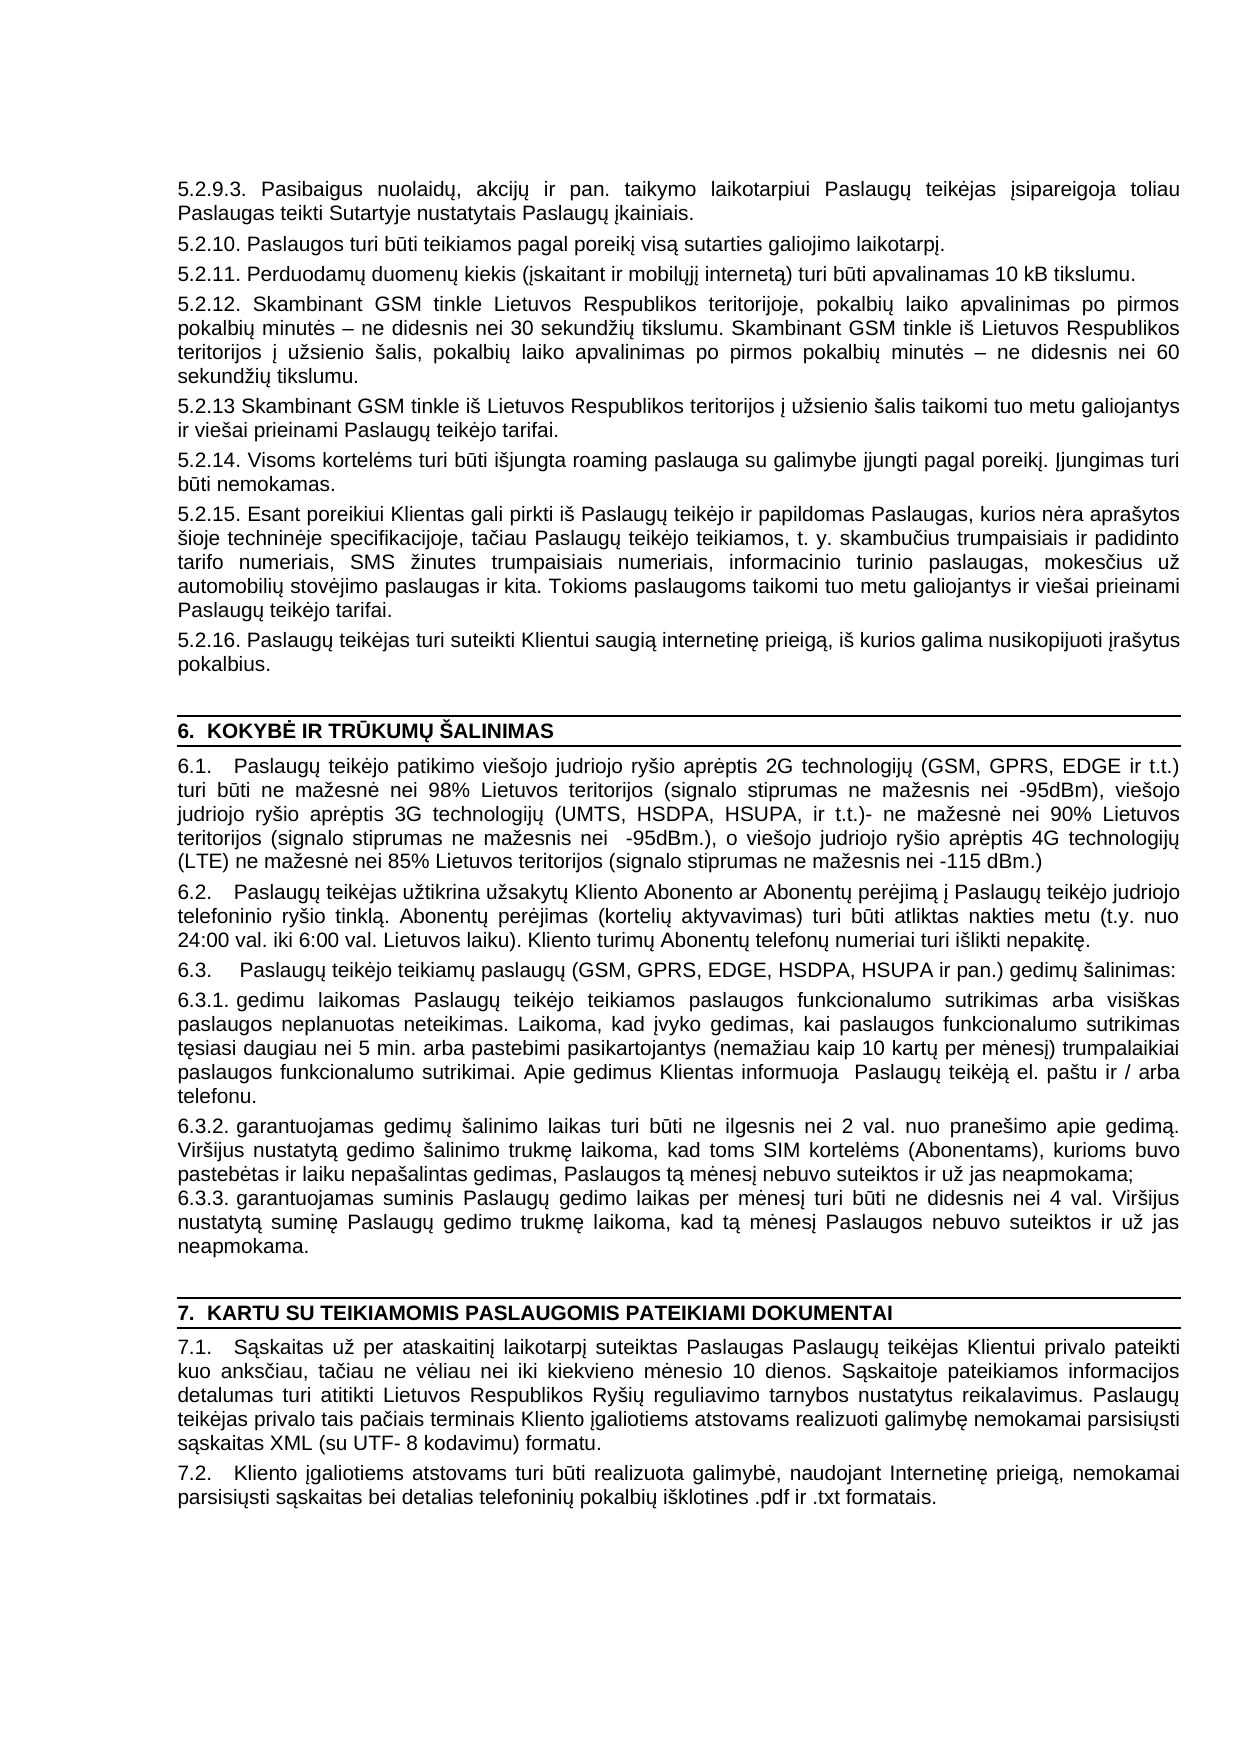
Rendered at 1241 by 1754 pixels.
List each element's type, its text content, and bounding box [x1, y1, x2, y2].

list KARTU SU TEIKIAMOMIS PASLAUGOMIS PATEIKIAMI DOKUMENTAI [177, 1299, 1181, 1327]
list garantuojamas gedimų šalinimo laikas turi būti ne ilgesnis nei 2 val. nuo pranešimo apie gedimą. Viršijus nustatytą gedimo šalinimo trukmę laikoma, kad toms SIM kortelėms (Abonentams), kurioms buvo pastebėtas ir laiku nepašalintas gedimas, Paslaugos tą mėnesį nebuvo suteiktos ir už jas neapmokama; [177, 1114, 1181, 1186]
list KOKYBĖ IR TRŪKUMŲ ŠALINIMAS [177, 717, 1181, 745]
list Paslaugų teikėjo patikimo viešojo judriojo ryšio aprėptis 2G technologijų (GSM, GPRS, EDGE ir t.t.) turi būti ne mažesnė nei 98% Lietuvos teritorijos (signalo stiprumas ne mažesnis nei -95dBm), viešojo judriojo ryšio aprėptis 3G technologijų (UMTS, HSDPA, HSUPA, ir t.t.)- ne mažesnė nei 90% Lietuvos teritorijos (signalo stiprumas ne mažesnis nei -95dBm.), o viešojo judriojo ryšio aprėptis 4G technologijų (LTE) ne mažesnė nei 85% Lietuvos teritorijos (signalo stiprumas ne mažesnis nei -115 dBm.) [177, 753, 1181, 873]
list Kliento įgaliotiems atstovams turi būti realizuota galimybė, naudojant Internetinę prieigą, nemokamai parsisiųsti sąskaitas bei detalias telefoninių pokalbių išklotines .pdf ir .txt formatais. [177, 1461, 1181, 1509]
text 5.2.12. Skambinant GSM tinkle Lietuvos Respublikos teritorijoje, pokalbių laiko apvalinimas po pirmos pokalbių minutės – ne didesnis nei 30 sekundžių tikslumu. Skambinant GSM tinkle iš Lietuvos Respublikos teritorijos į užsienio šalis, pokalbių laiko apvalinimas po pirmos pokalbių minutės – ne didesnis nei 60 sekundžių tikslumu. [177, 292, 1181, 388]
text 5.2.11. Perduodamų duomenų kiekis (įskaitant ir mobilųjį internetą) turi būti apvalinamas 10 kB tikslumu. [177, 262, 1181, 286]
list Paslaugų teikėjas užtikrina užsakytų Kliento Abonento ar Abonentų perėjimą į Paslaugų teikėjo judriojo telefoninio ryšio tinklą. Abonentų perėjimas (kortelių aktyvavimas) turi būti atliktas nakties metu (t.y. nuo 24:00 val. iki 6:00 val. Lietuvos laiku). Kliento turimų Abonentų telefonų numeriai turi išlikti nepakitę. [177, 879, 1181, 951]
list Paslaugų teikėjo teikiamų paslaugų (GSM, GPRS, EDGE, HSDPA, HSUPA ir pan.) gedimų šalinimas: [177, 958, 1181, 982]
list garantuojamas suminis Paslaugų gedimo laikas per mėnesį turi būti ne didesnis nei 4 val. Viršijus nustatytą suminę Paslaugų gedimo trukmę laikoma, kad tą mėnesį Paslaugos nebuvo suteiktos ir už jas neapmokama. [177, 1186, 1181, 1258]
text 5.2.13 Skambinant GSM tinkle iš Lietuvos Respublikos teritorijos į užsienio šalis taikomi tuo metu galiojantys ir viešai prieinami Paslaugų teikėjo tarifai. [177, 394, 1181, 442]
text 5.2.9.3. Pasibaigus nuolaidų, akcijų ir pan. taikymo laikotarpiui Paslaugų teikėjas įsipareigoja toliau Paslaugas teikti Sutartyje nustatytais Paslaugų įkainiais. [177, 177, 1181, 225]
text 5.2.16. Paslaugų teikėjas turi suteikti Klientui saugią internetinę prieigą, iš kurios galima nusikopijuoti įrašytus pokalbius. [177, 628, 1181, 676]
text 5.2.15. Esant poreikiui Klientas gali pirkti iš Paslaugų teikėjo ir papildomas Paslaugas, kurios nėra aprašytos šioje techninėje specifikacijoje, tačiau Paslaugų teikėjo teikiamos, t. y. skambučius trumpaisiais ir padidinto tarifo numeriais, SMS žinutes trumpaisiais numeriais, informacinio turinio paslaugas, mokesčius už automobilių stovėjimo paslaugas ir kita. Tokioms paslaugoms taikomi tuo metu galiojantys ir viešai prieinami Paslaugų teikėjo tarifai. [177, 502, 1181, 622]
text 5.2.10. Paslaugos turi būti teikiamos pagal poreikį visą sutarties galiojimo laikotarpį. [177, 231, 1181, 255]
list gedimu laikomas Paslaugų teikėjo teikiamos paslaugos funkcionalumo sutrikimas arba visiškas paslaugos neplanuotas neteikimas. Laikoma, kad įvyko gedimas, kai paslaugos funkcionalumo sutrikimas tęsiasi daugiau nei 5 min. arba pastebimi pasikartojantys (nemažiau kaip 10 kartų per mėnesį) trumpalaikiai paslaugos funkcionalumo sutrikimai. Apie gedimus Klientas informuoja Paslaugų teikėją el. paštu ir / arba telefonu. [177, 988, 1181, 1108]
text 5.2.14. Visoms kortelėms turi būti išjungta roaming paslauga su galimybe įjungti pagal poreikį. Įjungimas turi būti nemokamas. [177, 448, 1181, 496]
list Sąskaitas už per ataskaitinį laikotarpį suteiktas Paslaugas Paslaugų teikėjas Klientui privalo pateikti kuo anksčiau, tačiau ne vėliau nei iki kiekvieno mėnesio 10 dienos. Sąskaitoje pateikiamos informacijos detalumas turi atitikti Lietuvos Respublikos Ryšių reguliavimo tarnybos nustatytus reikalavimus. Paslaugų teikėjas privalo tais pačiais terminais Kliento įgaliotiems atstovams realizuoti galimybę nemokamai parsisiųsti sąskaitas XML (su UTF- 8 kodavimu) formatu. [177, 1335, 1181, 1455]
